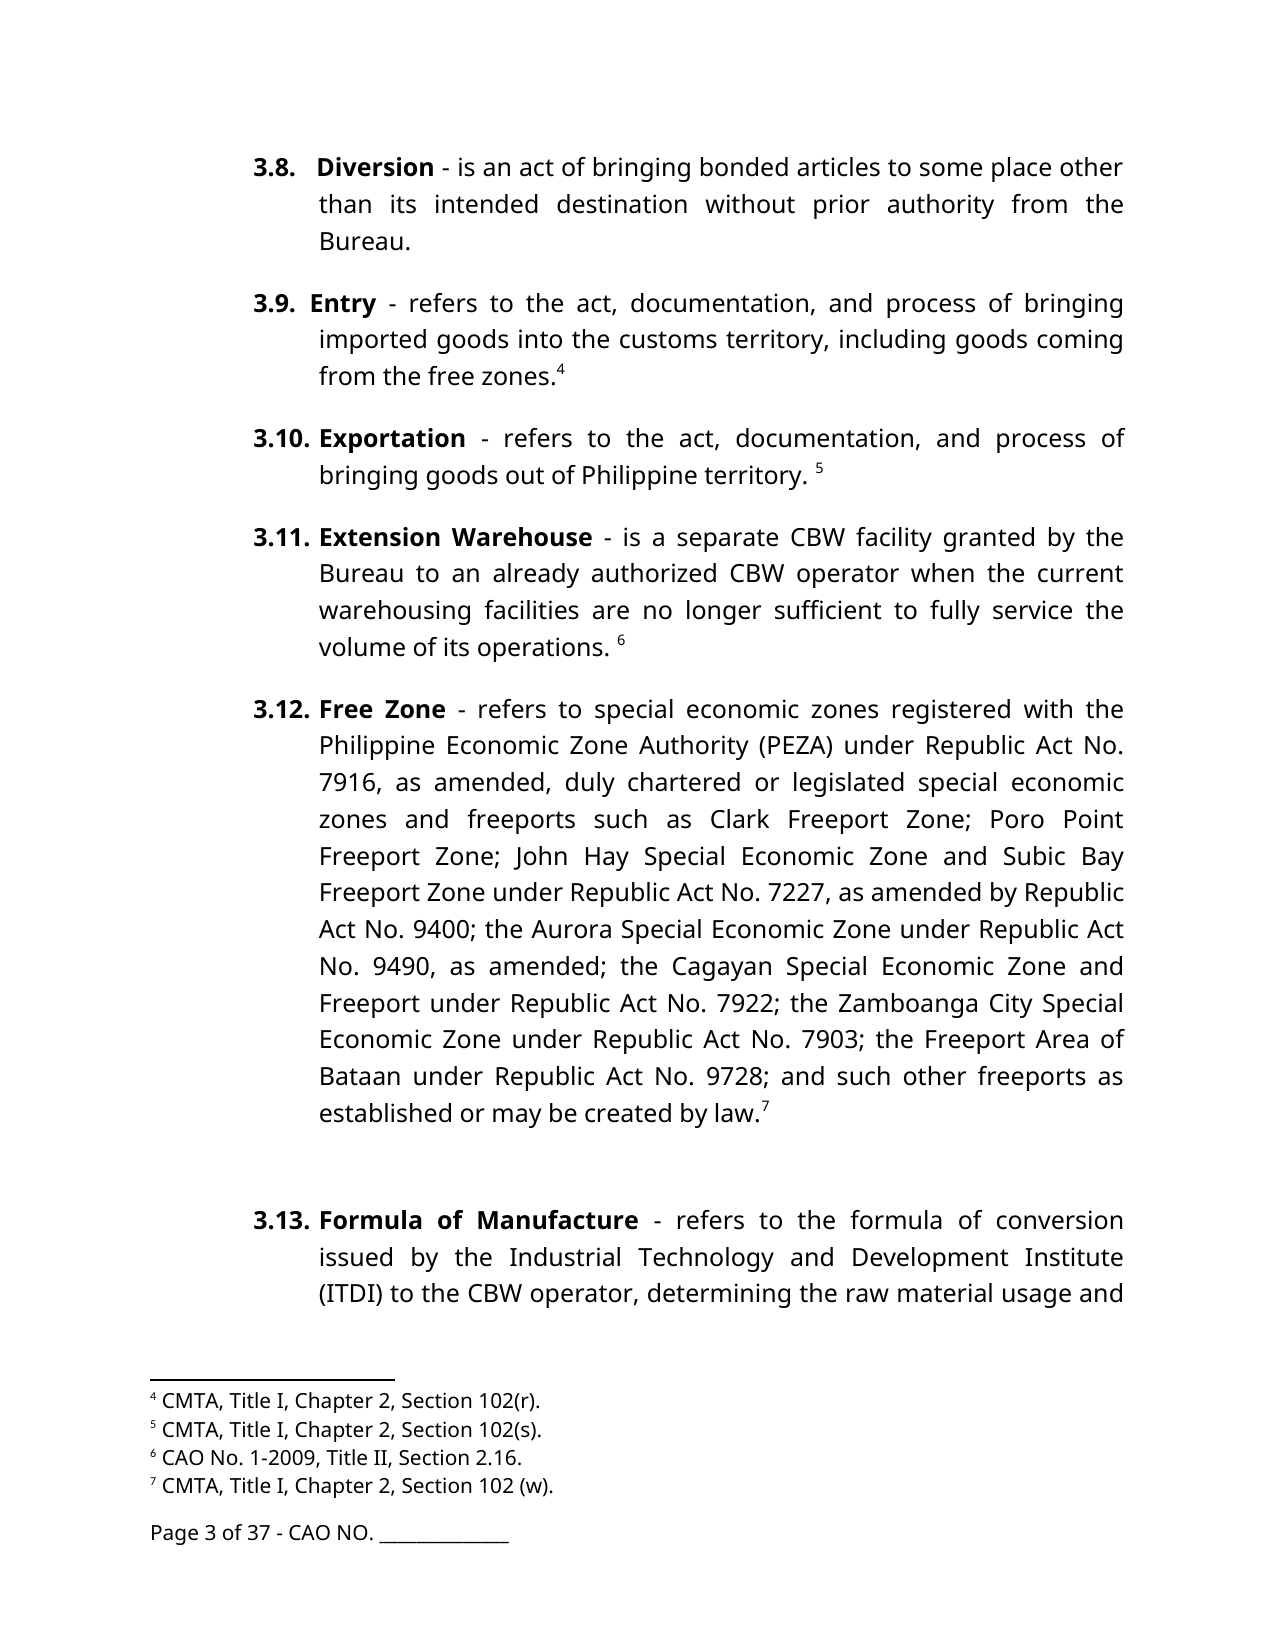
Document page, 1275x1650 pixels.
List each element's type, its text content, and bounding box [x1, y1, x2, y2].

subtitle Entry - refers to the act, documentation, and process of bringing imported goods into the customs territory, including goods coming from the free zones. [253, 285, 1125, 393]
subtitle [253, 1203, 1125, 1310]
subtitle Exportation - refers to the act, documentation, and process of bringing goods out of Philippine territory. [253, 421, 1125, 491]
subtitle Diversion - is an act of bringing bonded articles to some place other than its intended destination without prior authority from the Bureau. [253, 150, 1125, 258]
subtitle Free Zone - refers to special economic zones registered with the Philippine Economic Zone Authority (PEZA) under Republic Act No. 7916, as amended, duly chartered or legislated special economic zones and freeports such as Clark Freeport Zone; Poro Point Freeport Zone; John Hay Special Economic Zone and Subic Bay Freeport Zone under Republic Act No. 7227, as amended by Republic Act No. 9400; the Aurora Special Economic Zone under Republic Act No. 9490, as amended; the Cagayan Special Economic Zone and Freeport under Republic Act No. 7922; the Zamboanga City Special Economic Zone under Republic Act No. 7903; the Freeport Area of Bataan under Republic Act No. 9728; and such other freeports as established or may be created by law. [253, 691, 1125, 1130]
subtitle Extension Warehouse - is a separate CBW facility granted by the Bureau to an already authorized CBW operator when the current warehousing facilities are no longer sufficient to fully service the volume of its operations. [253, 519, 1125, 663]
